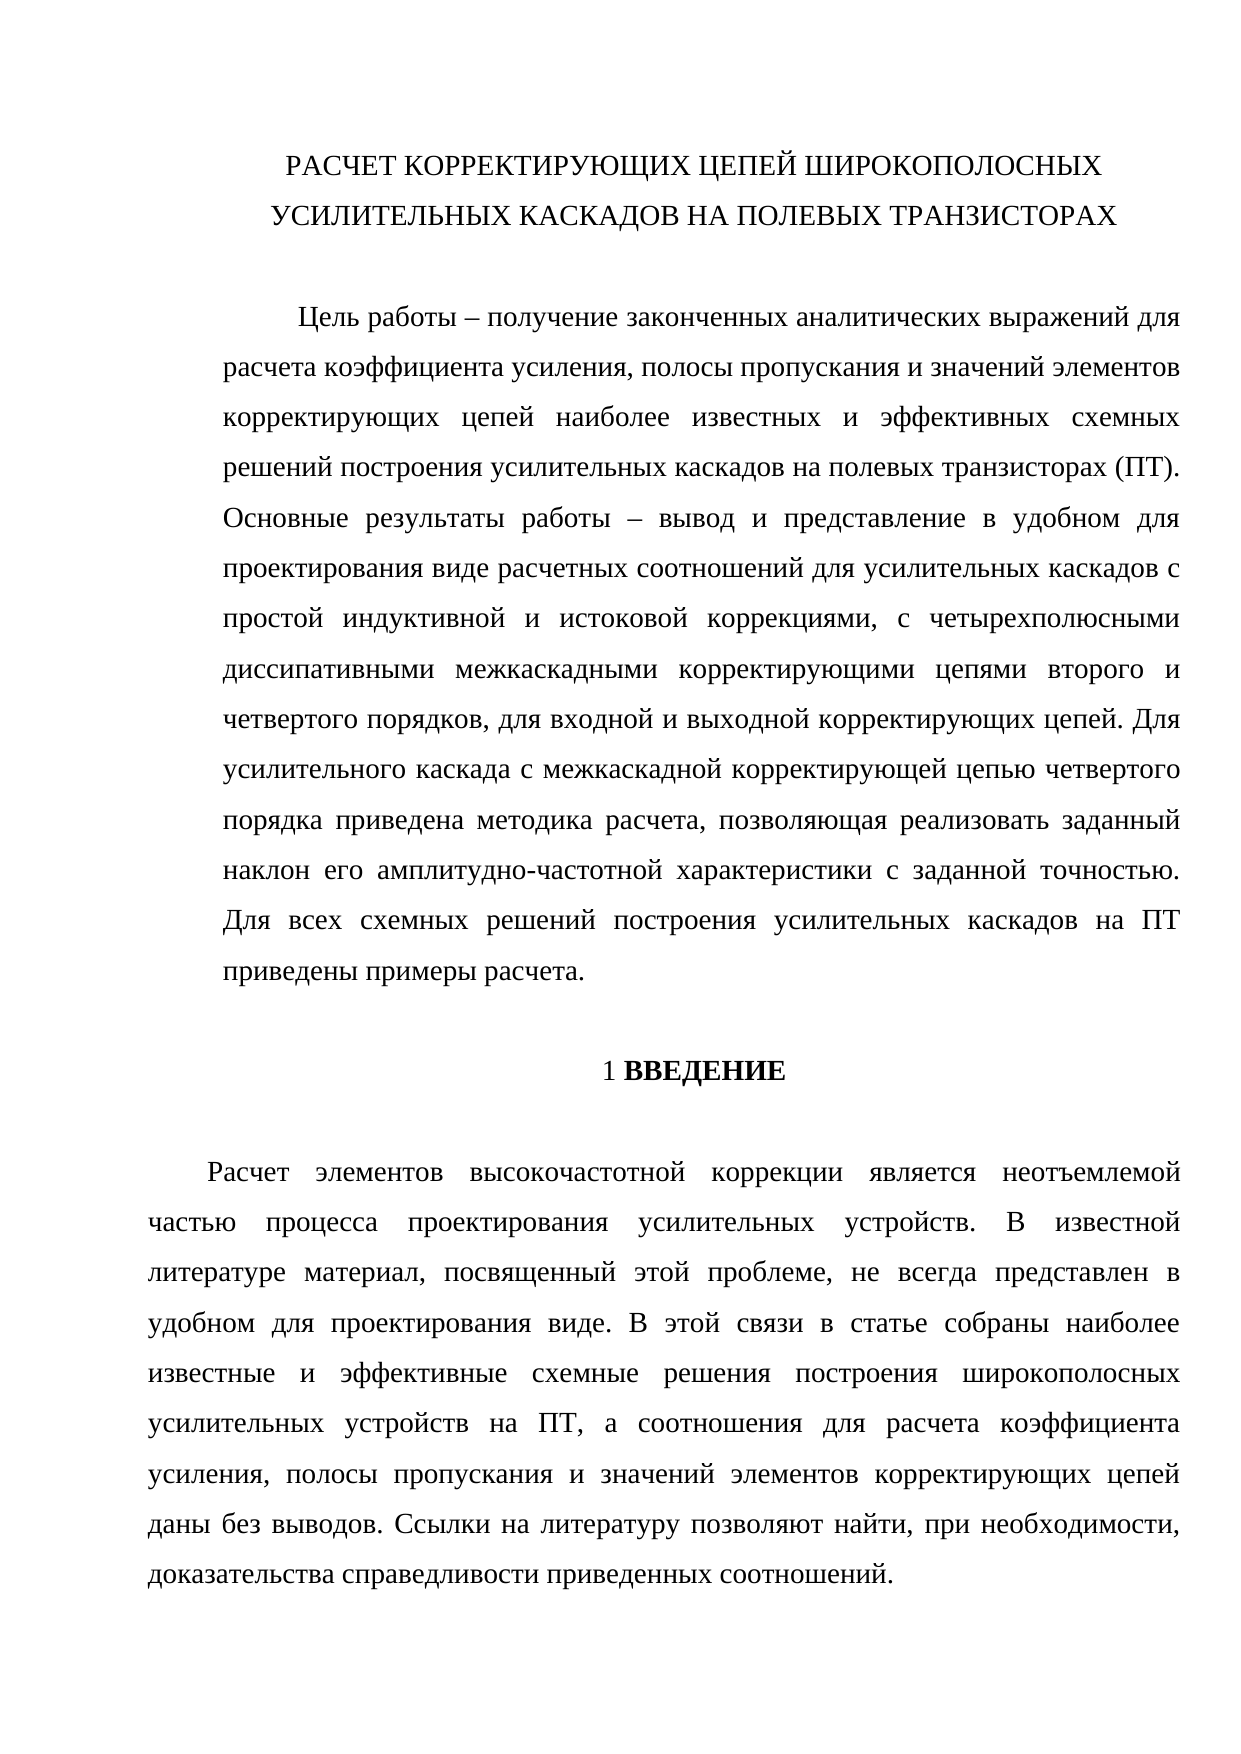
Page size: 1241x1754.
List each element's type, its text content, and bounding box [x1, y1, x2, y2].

text 1 ВВЕДЕНИЕ [207, 1053, 1181, 1087]
text РАСЧЕТ КОРРЕКТИРУЮЩИХ ЦЕПЕЙ ШИРОКОПОЛОСНЫХ УСИЛИТЕЛЬНЫХ КАСКАДОВ НА ПОЛЕВЫХ ТРАНЗИСТОРАХ [207, 148, 1181, 232]
text Цель работы – получение законченных аналитических выражений для расчета коэффициента усиления, полосы пропускания и значений элементов корректирующих цепей наиболее известных и эффективных схемных решений построения усилительных каскадов на полевых транзисторах (ПТ). Основные результаты работы – вывод и представление в удобном для проектирования виде расчетных соотношений для усилительных каскадов с простой индуктивной и истоковой коррекциями, с четырехполюсными диссипативными межкаскадными корректирующими цепями второго и четвертого порядков, для входной и выходной корректирующих цепей. Для усилительного каскада с межкаскадной корректирующей цепью четвертого порядка приведена методика расчета, позволяющая реализовать заданный наклон его амплитудно-частотной характеристики с заданной точностью. Для всех схемных решений построения усилительных каскадов на ПТ приведены примеры расчета. [223, 299, 1181, 986]
text Расчет элементов высокочастотной коррекции является неотъемлемой частью процесса проектирования усилительных устройств. В известной литературе материал, посвященный этой проблеме, не всегда представлен в удобном для проектирования виде. В этой связи в статье собраны наиболее известные и эффективные схемные решения построения широкополосных усилительных устройств на ПТ, а соотношения для расчета коэффициента усиления, полосы пропускания и значений элементов корректирующих цепей даны без выводов. Ссылки на литературу позволяют найти, при необходимости, доказательства справедливости приведенных соотношений. [148, 1154, 1181, 1590]
